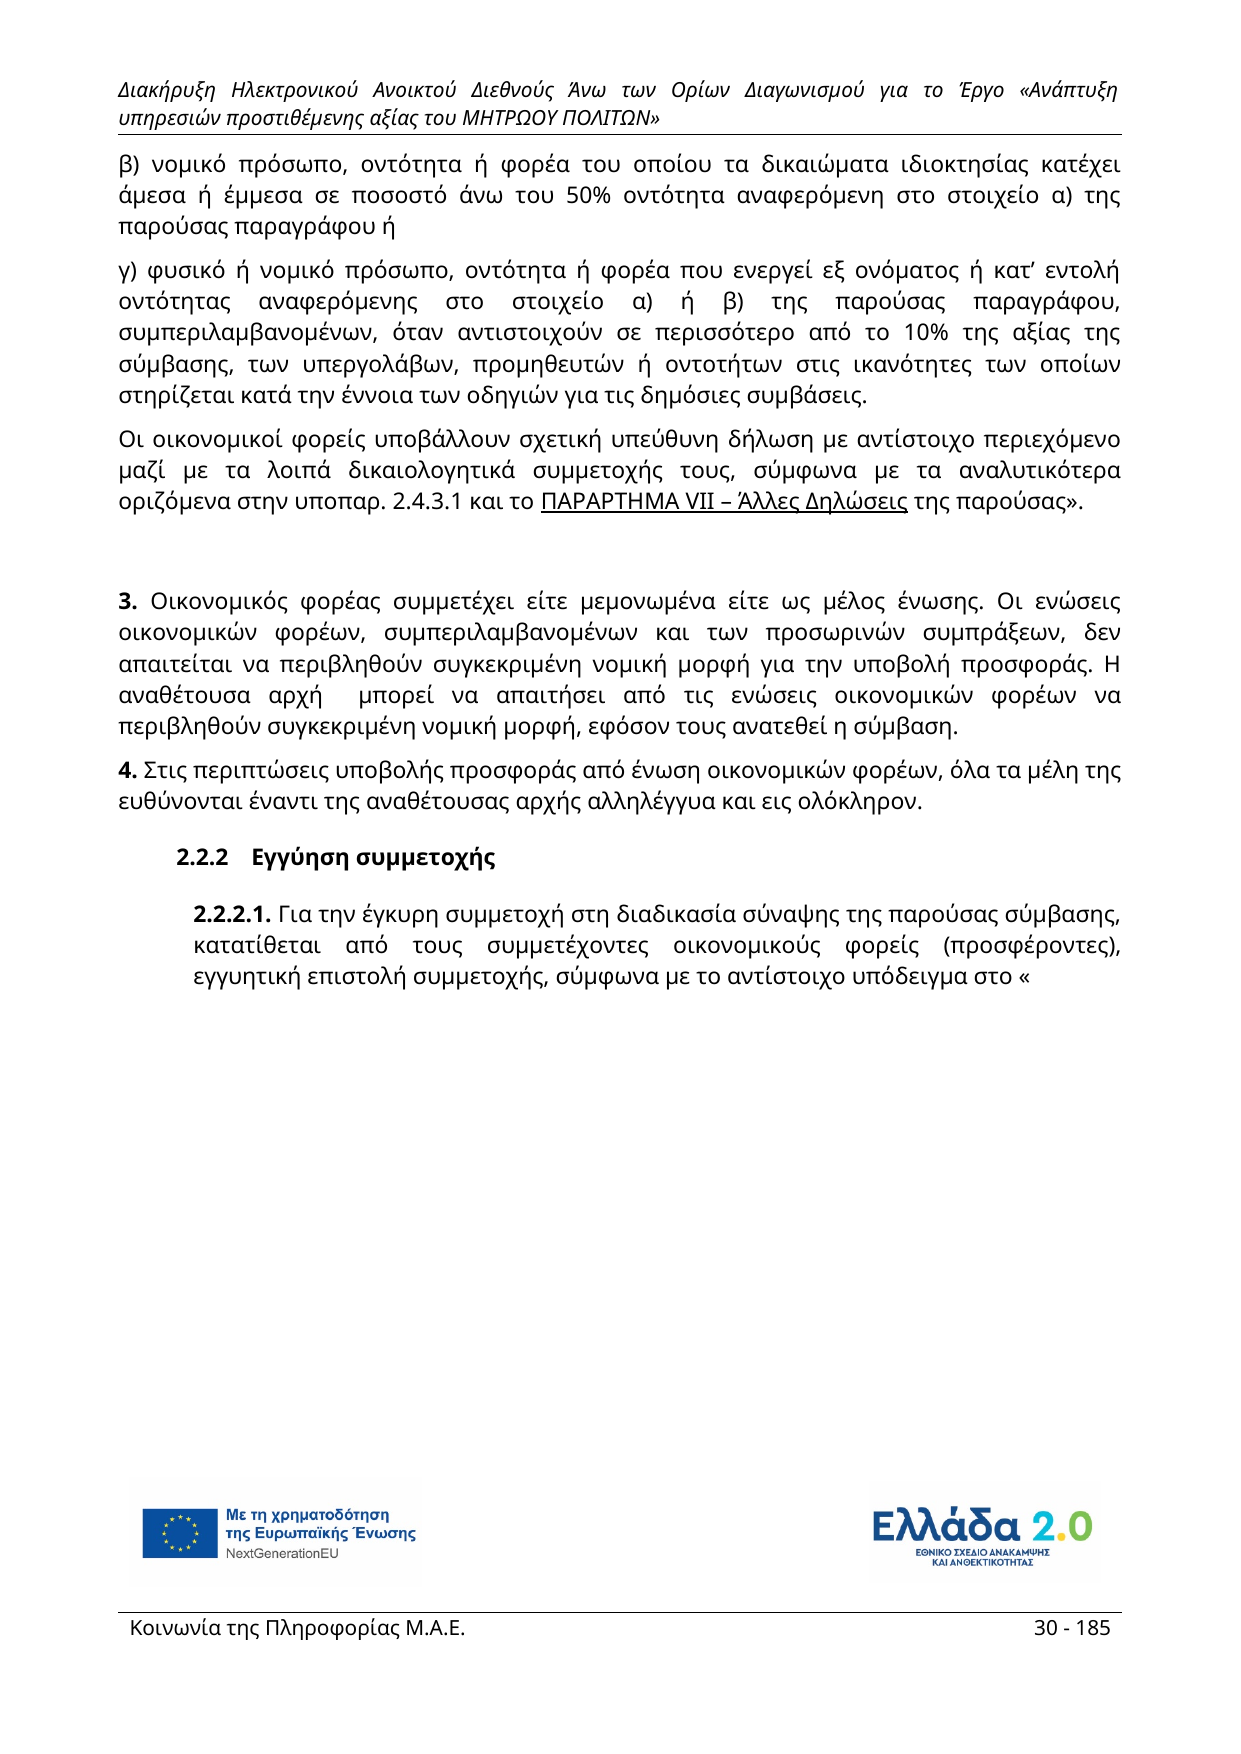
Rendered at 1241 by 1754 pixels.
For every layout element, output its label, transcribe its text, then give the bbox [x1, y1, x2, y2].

picture [129, 1477, 422, 1587]
text 4. Στις περιπτώσεις υποβολής προσφοράς από ένωση οικονομικών φορέων, όλα τα μέλη της ευθύνονται έναντι της αναθέτουσας αρχής αλληλέγγυα και εις ολόκληρον. [118, 754, 1122, 816]
text β) νομικό πρόσωπο, οντότητα ή φορέα του οποίου τα δικαιώματα ιδιοκτησίας κατέχει άμεσα ή έμμεσα σε ποσοστό άνω του 50% οντότητα αναφερόμενη στο στοιχείο α) της παρούσας παραγράφου ή [118, 147, 1122, 241]
text γ) φυσικό ή νομικό πρόσωπο, οντότητα ή φορέα που ενεργεί εξ ονόματος ή κατ’ εντολή οντότητας αναφερόμενης στο στοιχείο α) ή β) της παρούσας παραγράφου, συμπεριλαμβανομένων, όταν αντιστοιχούν σε περισσότερο από το 10% της αξίας της σύμβασης, των υπεργολάβων, προμηθευτών ή οντοτήτων στις ικανότητες των οποίων στηρίζεται κατά την έννοια των οδηγιών για τις δημόσιες συμβάσεις. [118, 254, 1122, 410]
text 3. Οικονομικός φορέας συμμετέχει είτε μεμονωμένα είτε ως μέλος ένωσης. Οι ενώσεις οικονομικών φορέων, συμπεριλαμβανομένων και των προσωρινών συμπράξεων, δεν απαιτείται να περιβληθούν συγκεκριμένη νομική μορφή για την υποβολή προσφοράς. Η αναθέτουσα αρχή μπορεί να απαιτήσει από τις ενώσεις οικονομικών φορέων να περιβληθούν συγκεκριμένη νομική μορφή, εφόσον τους ανατεθεί η σύμβαση. [118, 585, 1122, 741]
text Οι οικονομικοί φορείς υποβάλλουν σχετική υπεύθυνη δήλωση με αντίστοιχο περιεχόμενο μαζί με τα λοιπά δικαιολογητικά συμμετοχής τους, σύμφωνα με τα αναλυτικότερα οριζόμενα στην υποπαρ. 2.4.3.1 και το 0ΠΑΡΑΡΤΗΜΑ VIΙ – Άλλες Δηλώσεις της παρούσας». [118, 422, 1122, 516]
subtitle Εγγύηση συμμετοχής [176, 841, 1122, 872]
list 2.2.2.1. Για την έγκυρη συμμετοχή στη διαδικασία σύναψης της παρούσας σύμβασης, κατατίθεται από τους συμμετέχοντες οικονομικούς φορείς (προσφέροντες), εγγυητική επιστολή συμμετοχής, σύμφωνα με το αντίστοιχο υπόδειγμα στο « [193, 897, 1122, 991]
picture [869, 1481, 1101, 1583]
